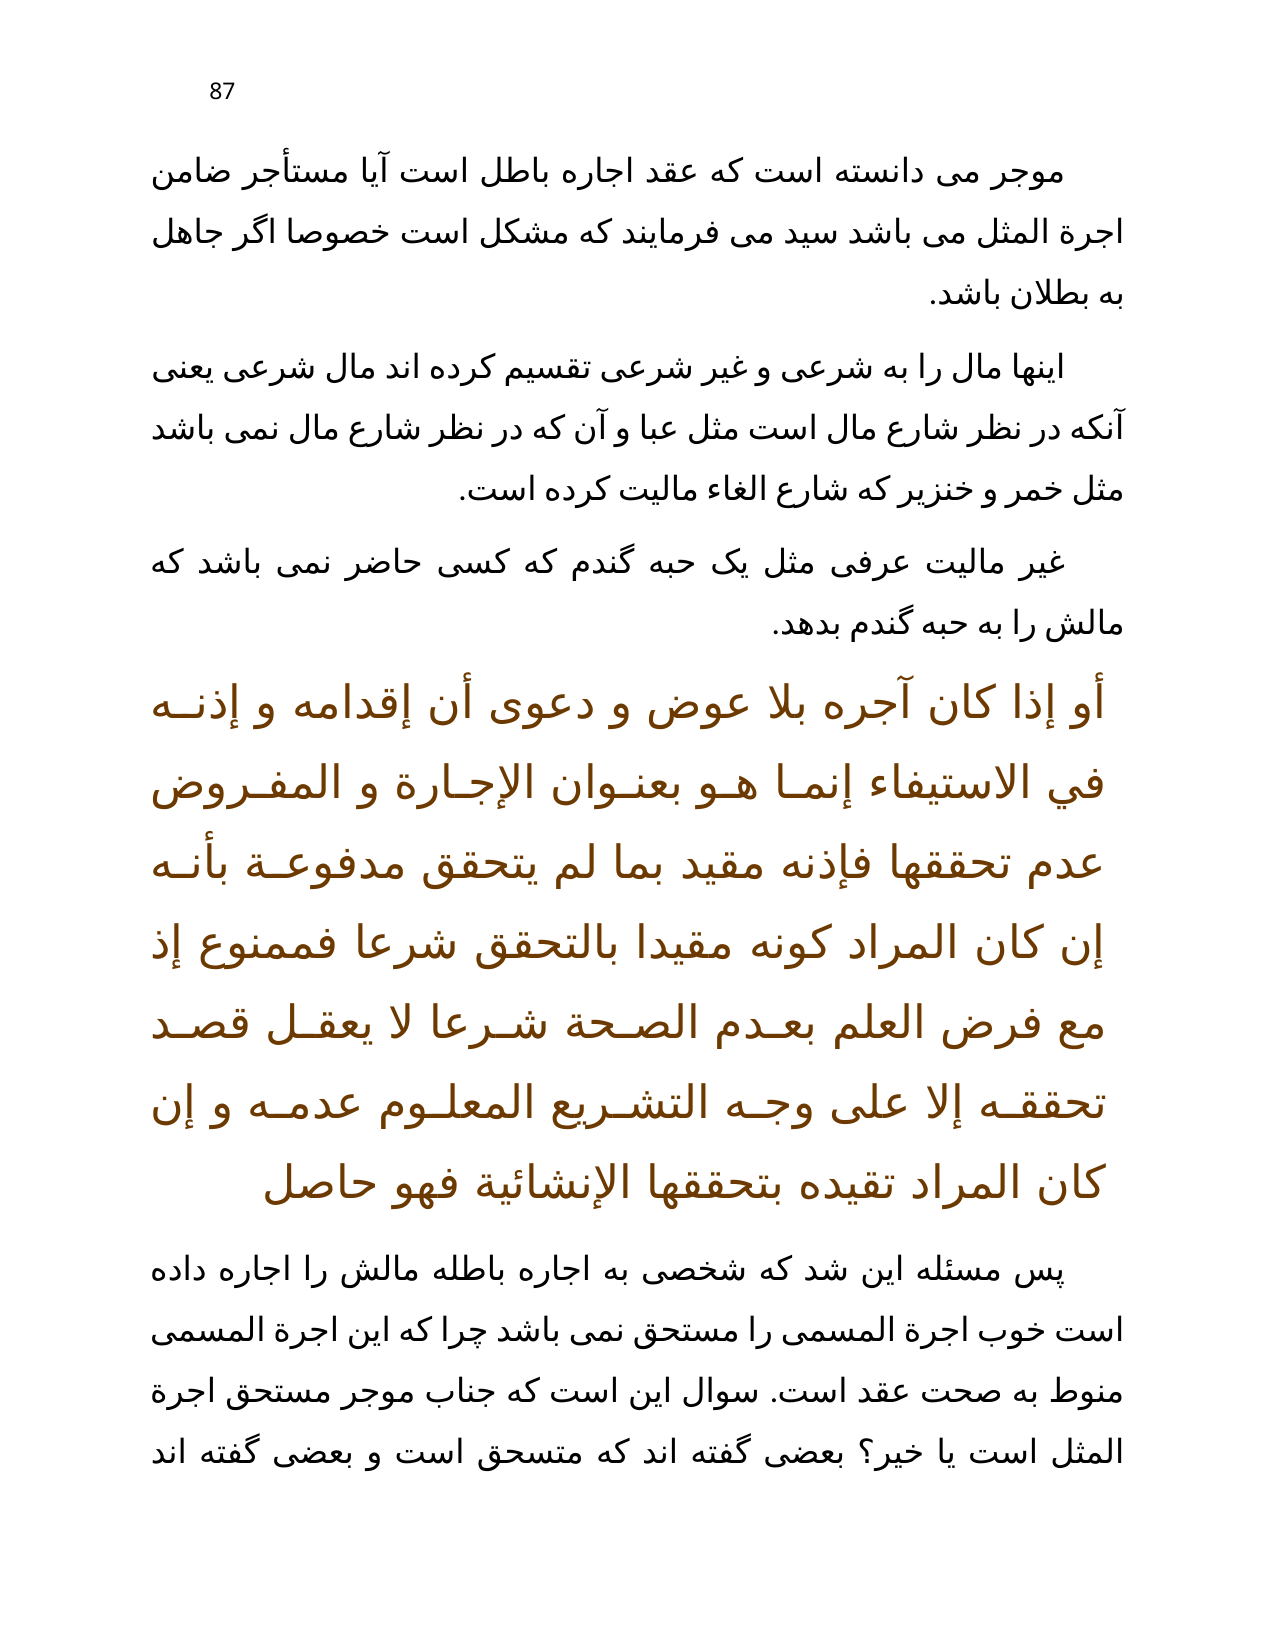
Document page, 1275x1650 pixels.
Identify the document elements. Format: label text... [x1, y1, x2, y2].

text اینها مال را به شرعی و غیر شرعی تقسیم کرده اند مال شرعی یعنی آنکه در نظر شارع مال است مثل عبا و آن که در نظر شارع مال نمی باشد مثل خمر و خنزیر که شارع الغاء مالیت کرده است. [150, 346, 1125, 508]
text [150, 1248, 1125, 1472]
text موجر می دانسته است که عقد اجاره باطل است آیا مستأجر ضامن اجرة المثل می باشد سید می فرمایند که مشکل است خصوصا اگر جاهل به بطلان باشد. [150, 150, 1125, 313]
text أو إذا كان آجره بلا عوض و دعوى أن إقدامه و إذنه في الاستيفاء إنما هو بعنوان الإجارة و المفروض عدم تحققها فإذنه مقيد بما لم يتحقق مدفوعة بأنه إن كان المراد كونه مقيدا بالتحقق شرعا فممنوع إذ مع فرض العلم بعدم الصحة شرعا لا يعقل قصد تحققه إلا على وجه التشريع المعلوم عدمه و إن كان المراد تقيده بتحققها الإنشائية فهو حاصل [150, 676, 1107, 1209]
text غیر مالیت عرفی مثل یک حبه گندم که کسی حاضر نمی باشد که مالش را به حبه گندم بدهد. [150, 541, 1125, 643]
